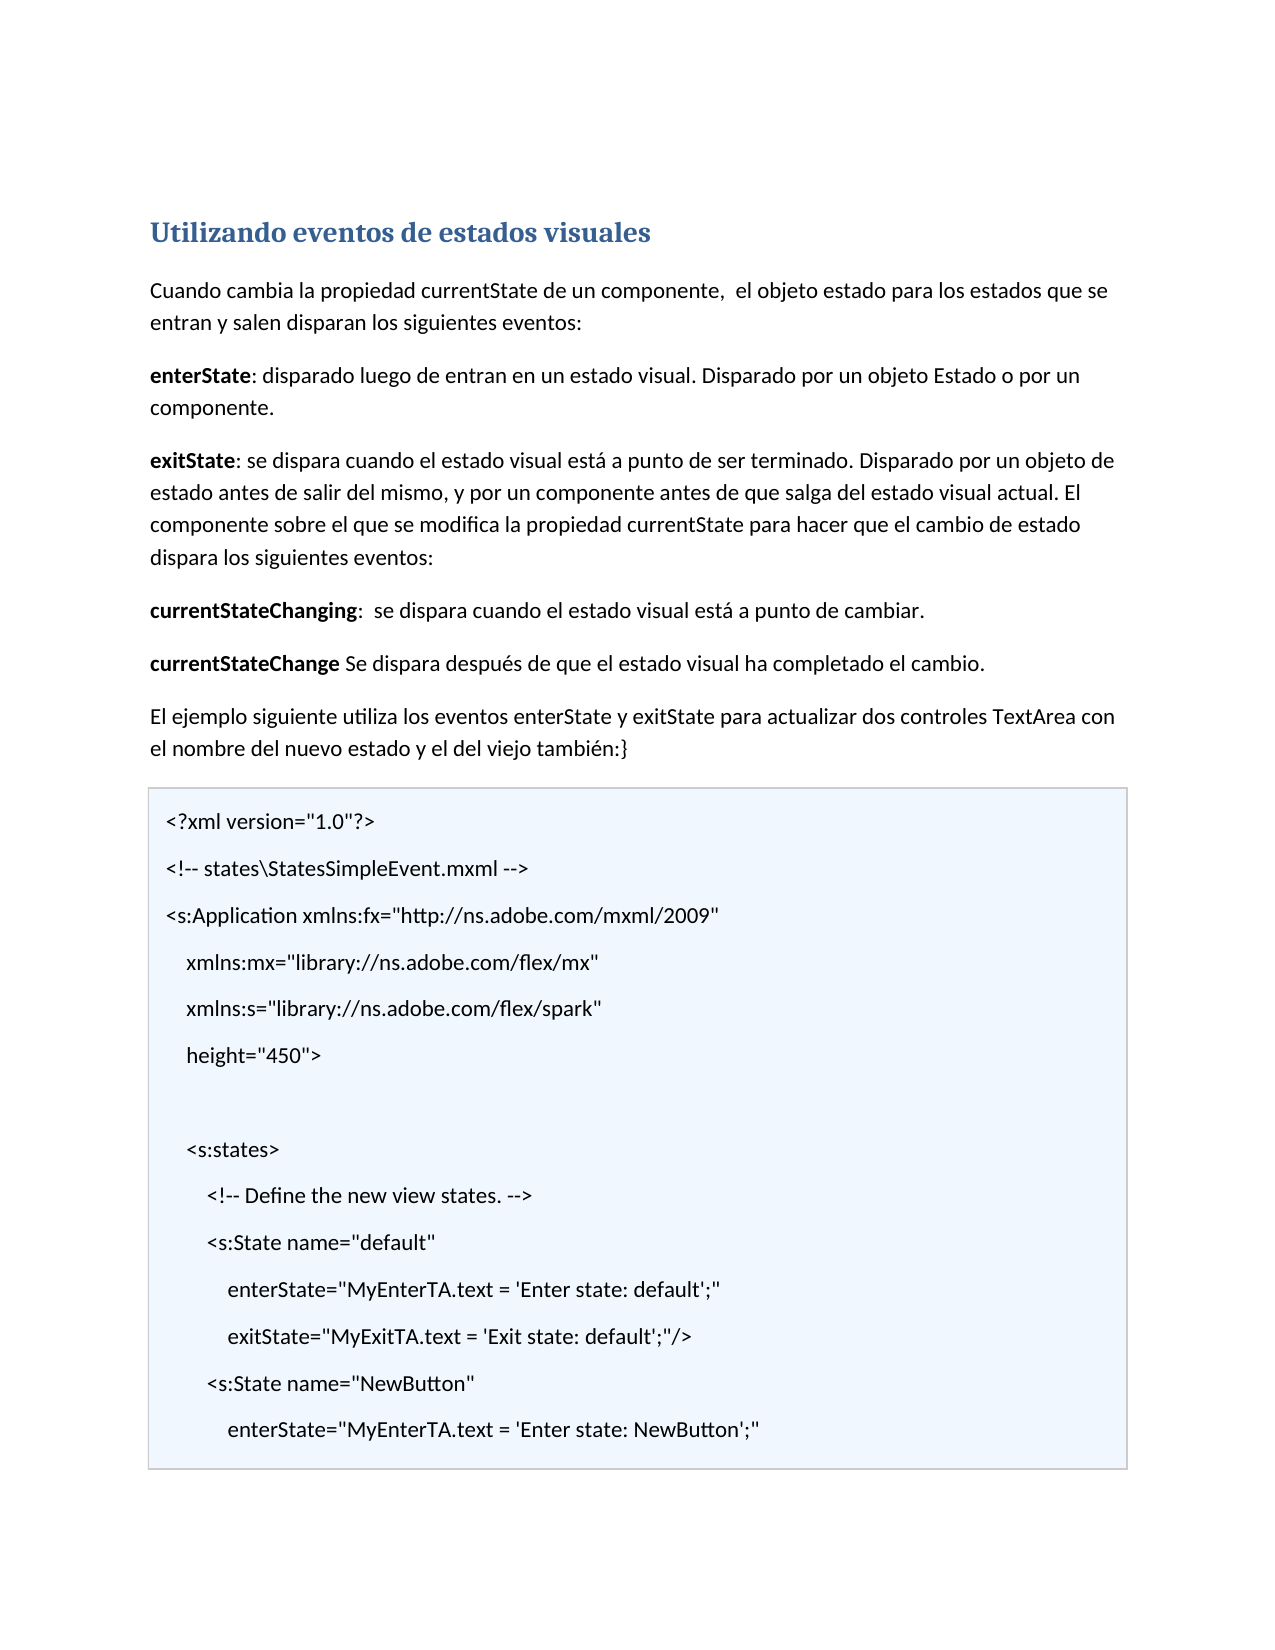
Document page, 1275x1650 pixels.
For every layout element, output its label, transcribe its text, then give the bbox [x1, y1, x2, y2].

text xmlns:mx="library://ns.adobe.com/flex/mx" [149, 927, 1126, 974]
text enterState: disparado luego de entran en un estado visual. Disparado por un objeto Estado o por un componente. [150, 361, 1125, 421]
text <!-- Define the new view states. --> [149, 1161, 1126, 1208]
text <!-- states\StatesSimpleEvent.mxml --> [149, 834, 1126, 881]
text <s:states> [149, 1114, 1126, 1161]
text Utilizando eventos de estados visuales [150, 216, 1125, 250]
text Cuando cambia la propiedad currentState de un componente, el objeto estado para los estados que se entran y salen disparan los siguientes eventos: [150, 276, 1125, 336]
text exitState: se dispara cuando el estado visual está a punto de ser terminado. Disparado por un objeto de estado antes de salir del mismo, y por un componente antes de que salga del estado visual actual. El componente sobre el que se modifica la propiedad currentState para hacer que el cambio de estado dispara los siguientes eventos: [150, 446, 1125, 571]
text <?xml version="1.0"?> [149, 789, 1126, 834]
text <s:State name="NewButton" [149, 1348, 1126, 1395]
text enterState="MyEnterTA.text = 'Enter state: NewButton';" [149, 1395, 1126, 1468]
text currentStateChange Se dispara después de que el estado visual ha completado el cambio. [150, 649, 1125, 677]
text enterState="MyEnterTA.text = 'Enter state: default';" [149, 1255, 1126, 1302]
text currentStateChanging: se dispara cuando el estado visual está a punto de cambiar. [150, 596, 1125, 624]
text height="450"> [149, 1021, 1126, 1068]
text <s:State name="default" [149, 1208, 1126, 1255]
text El ejemplo siguiente utiliza los eventos enterState y exitState para actualizar dos controles TextArea con el nombre del nuevo estado y el del viejo también:} [150, 702, 1125, 762]
text xmlns:s="library://ns.adobe.com/flex/spark" [149, 974, 1126, 1021]
text <s:Application xmlns:fx="http://ns.adobe.com/mxml/2009" [149, 881, 1126, 927]
text exitState="MyExitTA.text = 'Exit state: default';"/> [149, 1302, 1126, 1348]
